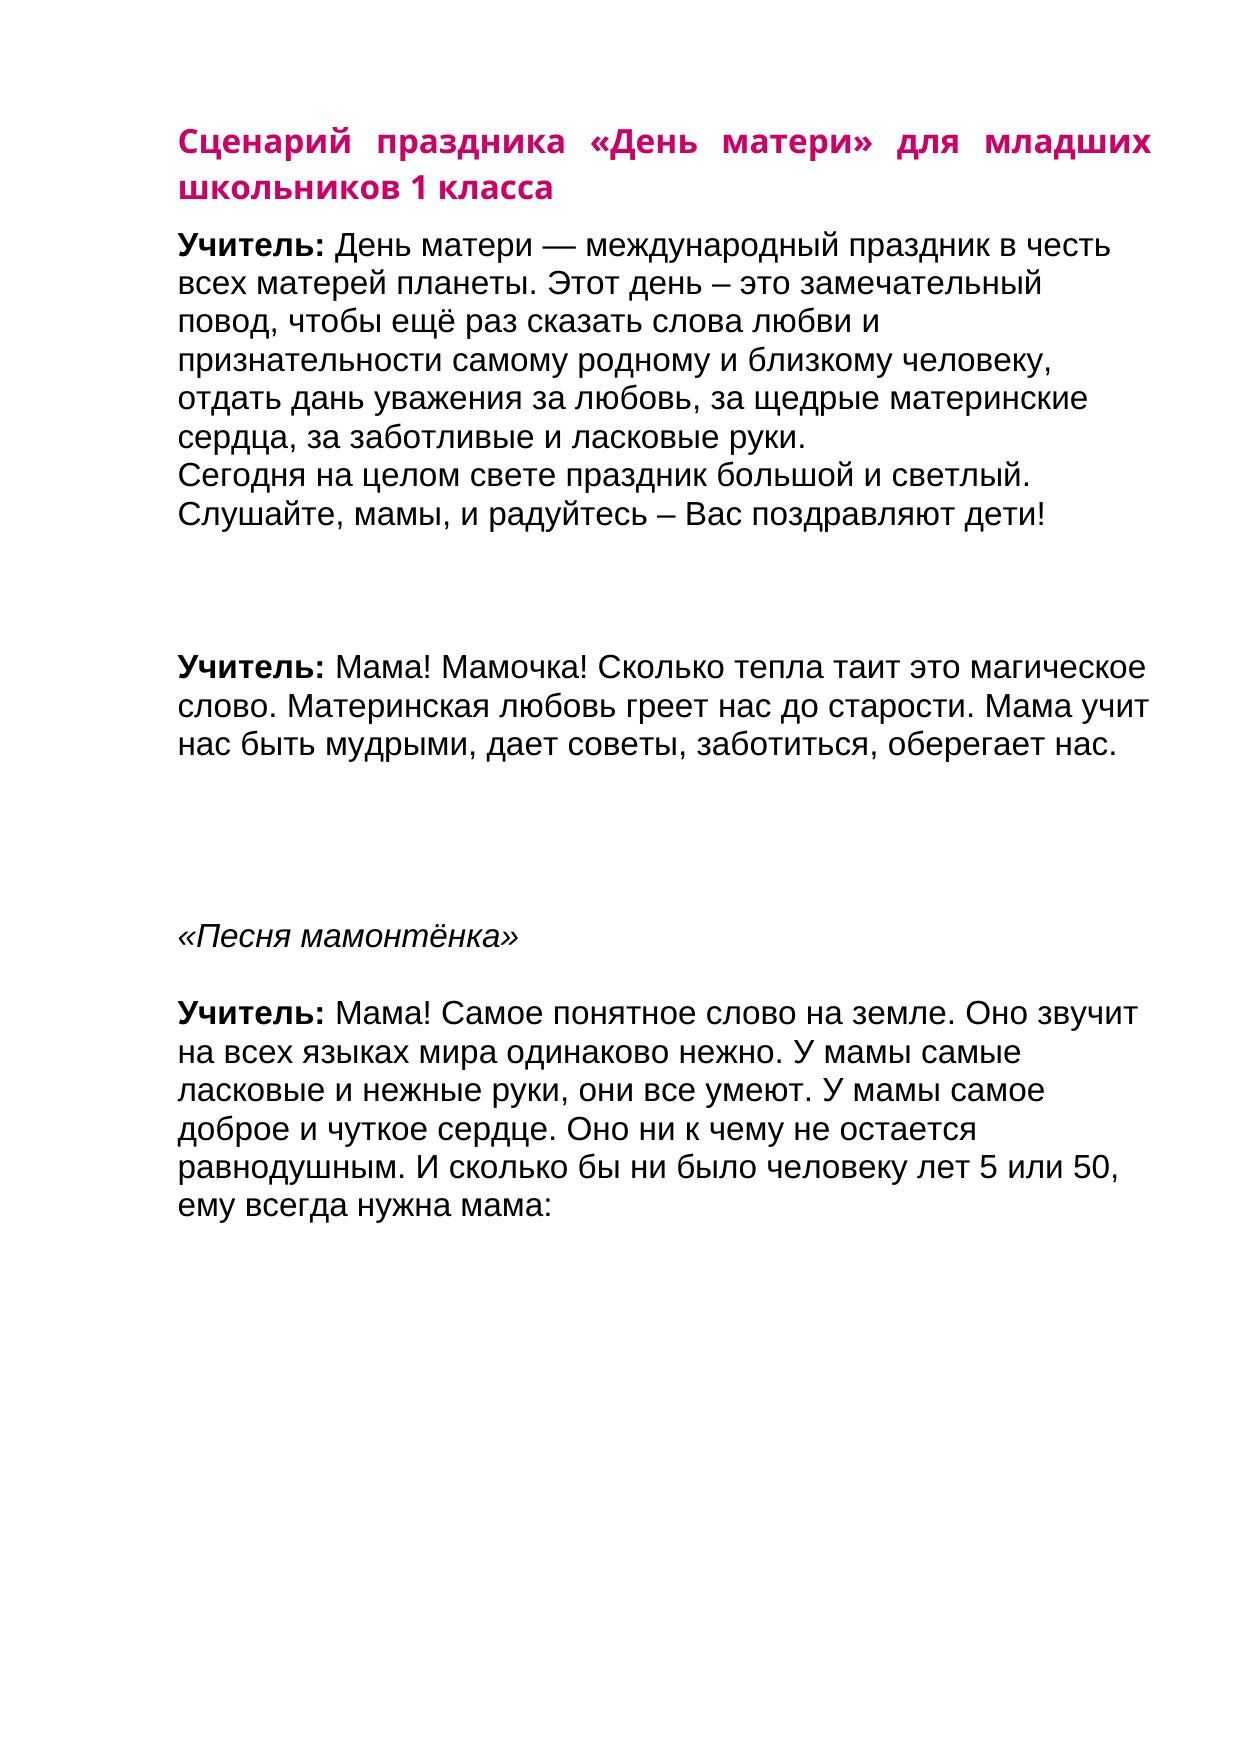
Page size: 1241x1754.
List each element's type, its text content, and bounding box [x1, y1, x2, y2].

text Учитель: День матери — международный праздник в честь всех матерей планеты. Этот день – это замечательный повод, чтобы ещё раз сказать слова любви и признательности самому родному и близкому человеку, отдать дань уважения за любовь, за щедрые материнские сердца, за заботливые и ласковые руки. Сегодня на целом свете праздник большой и светлый. Слушайте, мамы, и радуйтесь – Вас поздравляют дети! [177, 224, 1152, 532]
text «Песня мамонтёнка» Учитель: Мама! Самое понятное слово на земле. Оно звучит на всех языках мира одинаково нежно. У мамы самые ласковые и нежные руки, они все умеют. У мамы самое доброе и чуткое сердце. Оно ни к чему не остается равнодушным. И сколько бы ни было человеку лет 5 или 50, ему всегда нужна мама: [177, 916, 1152, 1290]
text Учитель: Мама! Мамочка! Сколько тепла таит это магическое слово. Материнская любовь греет нас до старости. Мама учит нас быть мудрыми, дает советы, заботиться, оберегает нас. [177, 571, 1152, 763]
text Сценарий праздника «День матери» для младших школьников 1 класса [177, 118, 1152, 209]
